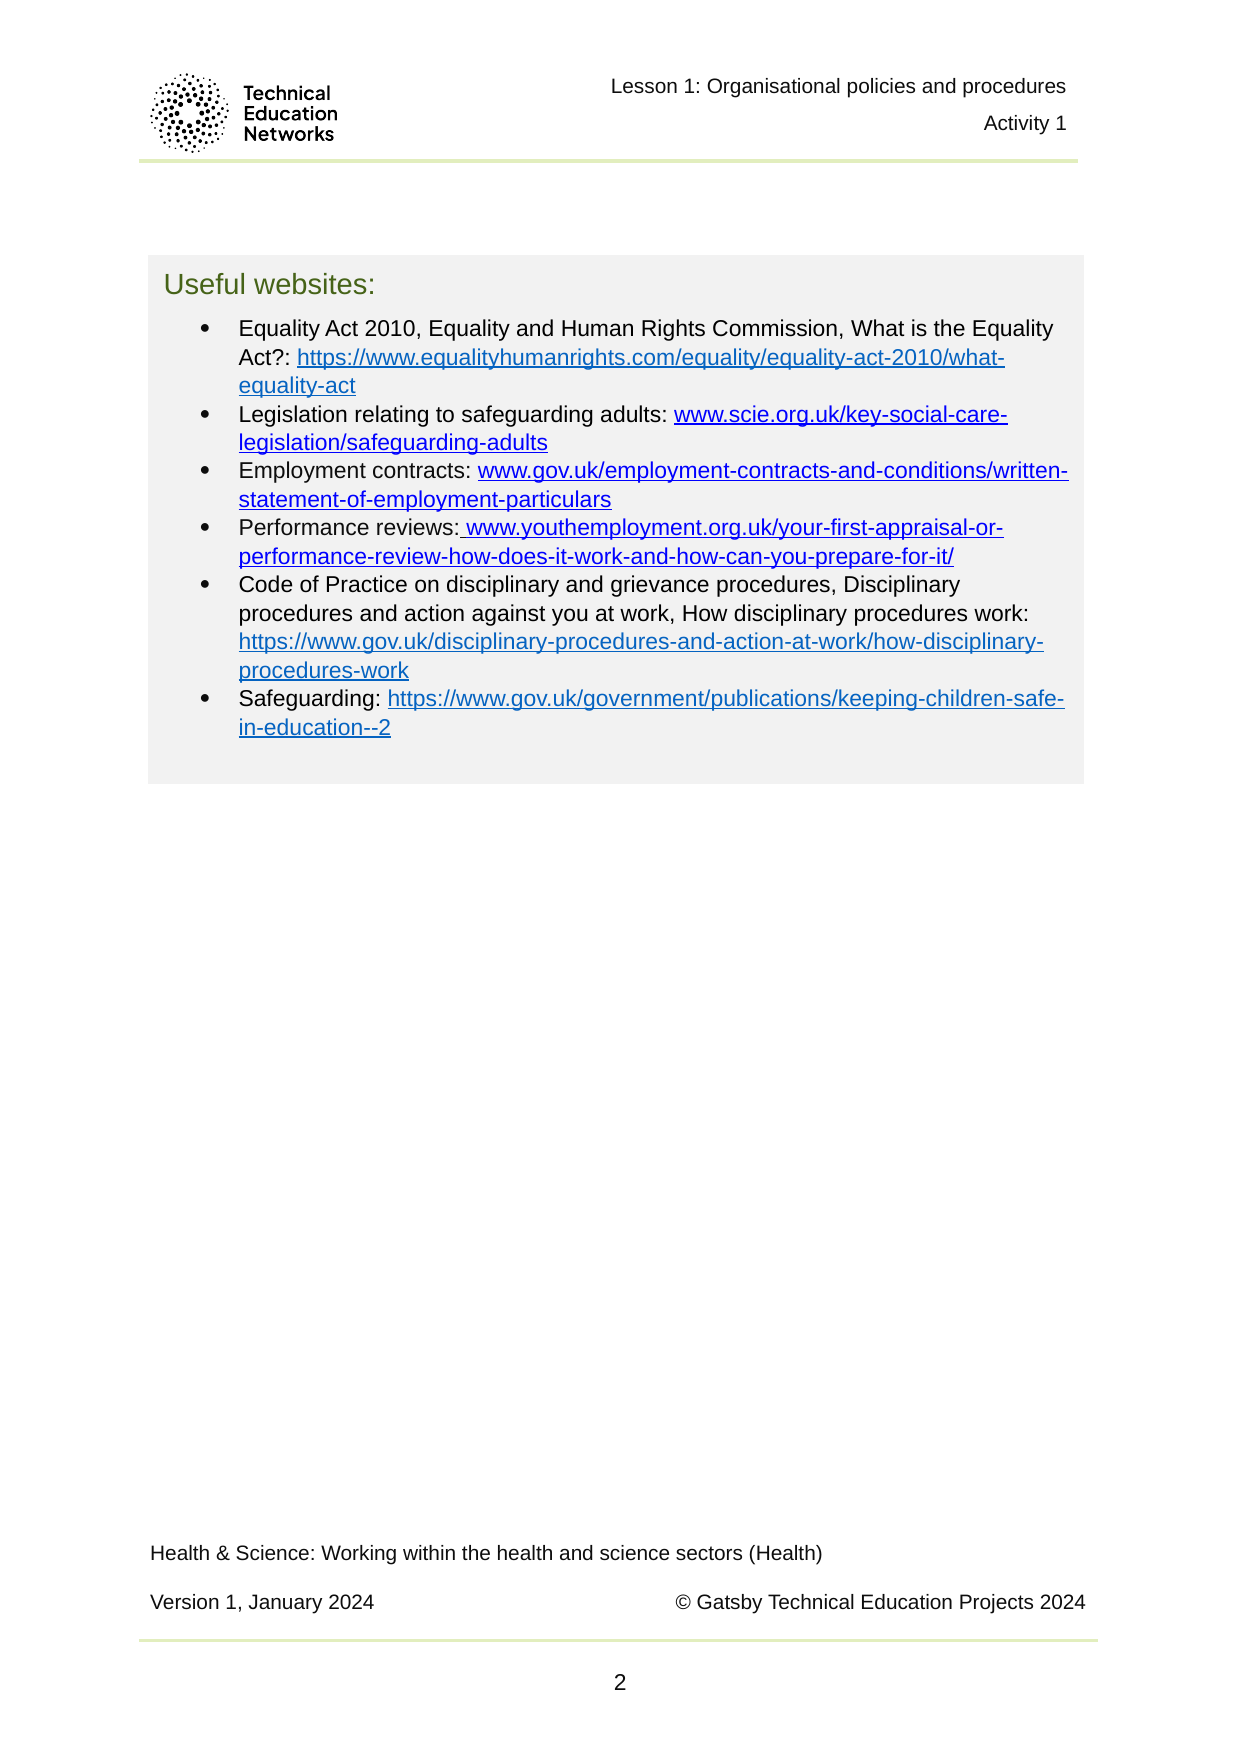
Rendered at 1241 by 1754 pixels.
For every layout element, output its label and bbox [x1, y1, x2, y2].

picture [150, 73, 337, 153]
